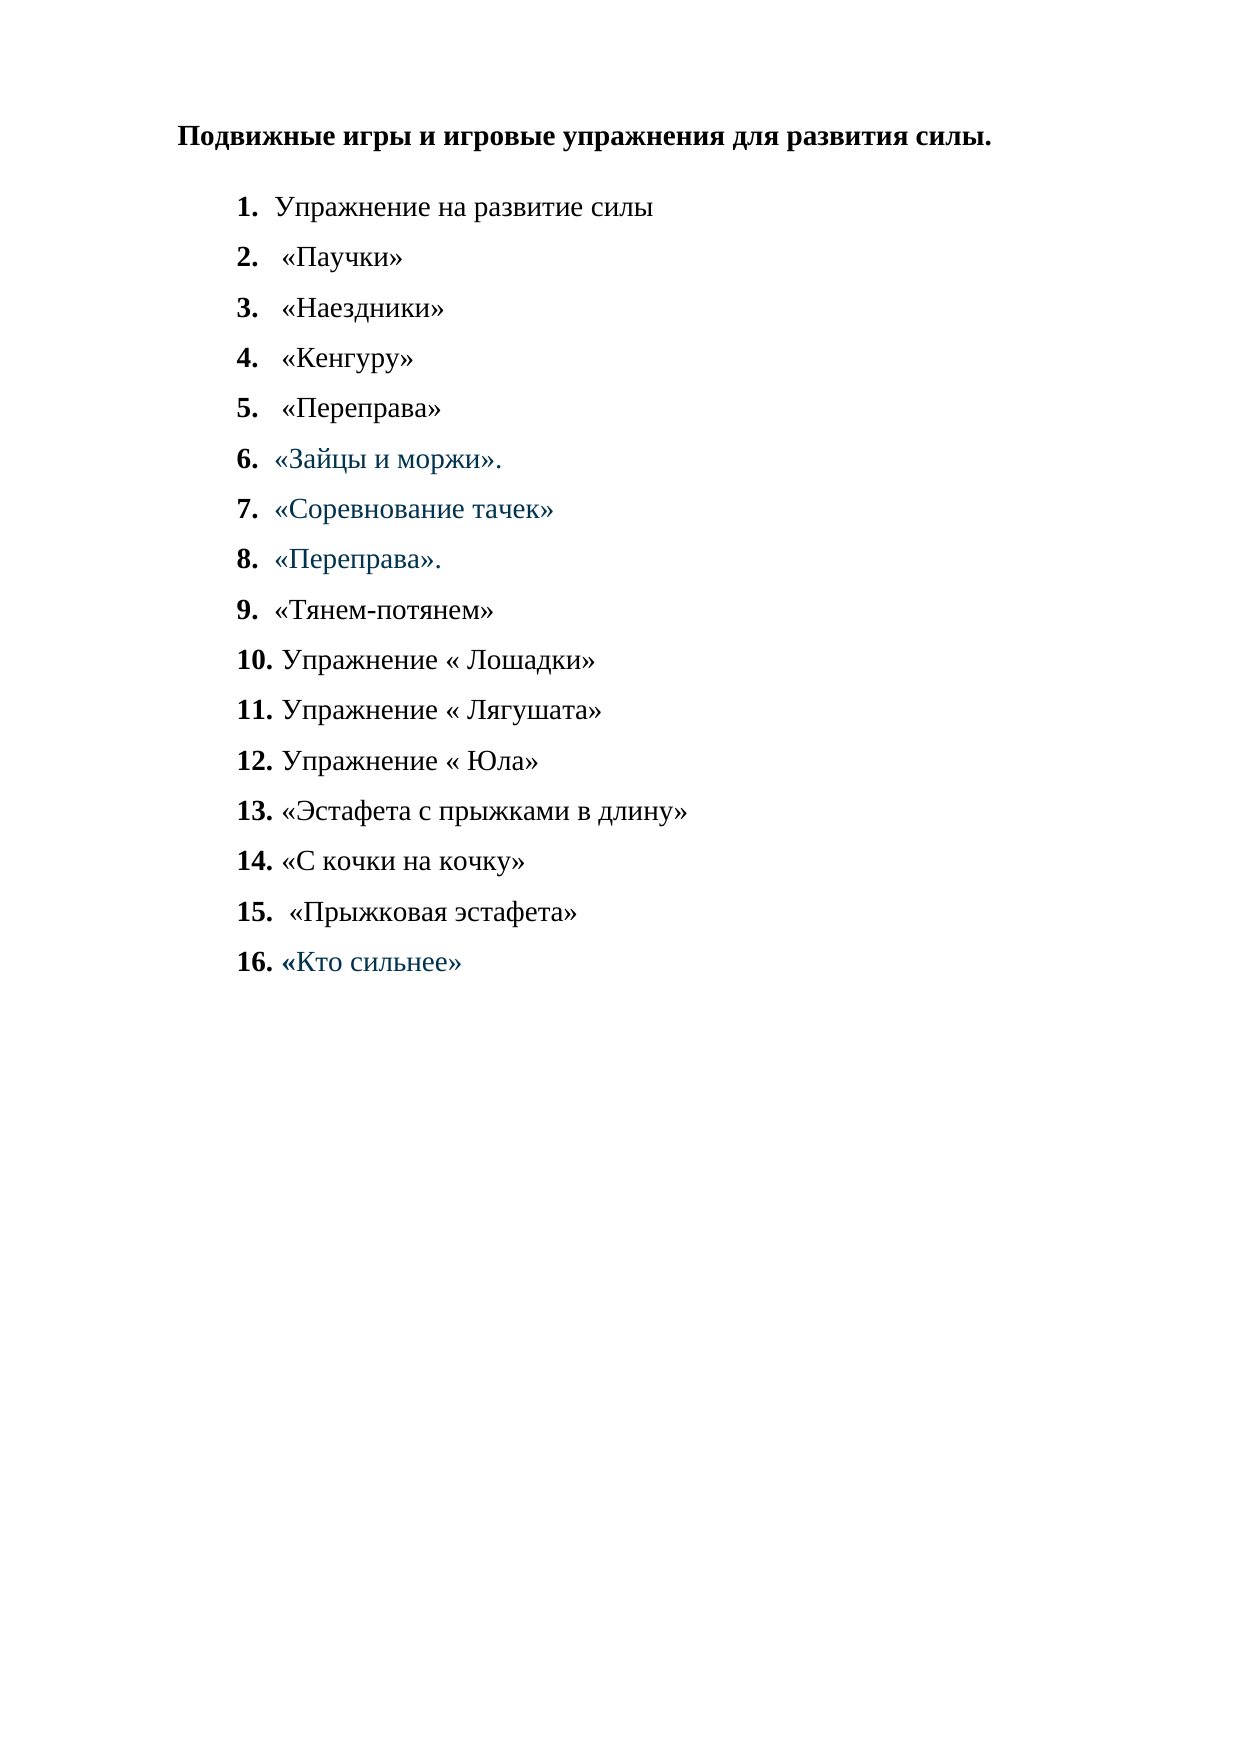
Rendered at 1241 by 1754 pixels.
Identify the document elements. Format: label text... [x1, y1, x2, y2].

list «С кочки на кочку» [236, 843, 1093, 877]
list «Наездники» [236, 290, 1152, 323]
list «Эстафета с прыжками в длину» [236, 793, 1093, 827]
list «Переправа». [236, 541, 1152, 575]
list Упражнение « Лошадки» [236, 642, 1093, 676]
list «Соревнование тачек» [236, 491, 1152, 525]
list «Тянем-потянем» [236, 592, 1152, 625]
list «Зайцы и моржи». [236, 441, 1152, 474]
list «Паучки» [236, 239, 1152, 273]
text Подвижные игры и игровые упражнения для развития силы. [177, 118, 1152, 152]
list «Прыжковая эстафета» [236, 894, 1093, 927]
list Упражнение на развитие силы [236, 189, 1093, 223]
list «Переправа» [236, 391, 1152, 424]
list «Кто сильнее» [236, 944, 1152, 977]
list Упражнение « Юла» [236, 743, 1093, 776]
list «Кенгуру» [236, 340, 1152, 374]
list Упражнение « Лягушата» [236, 692, 1093, 726]
